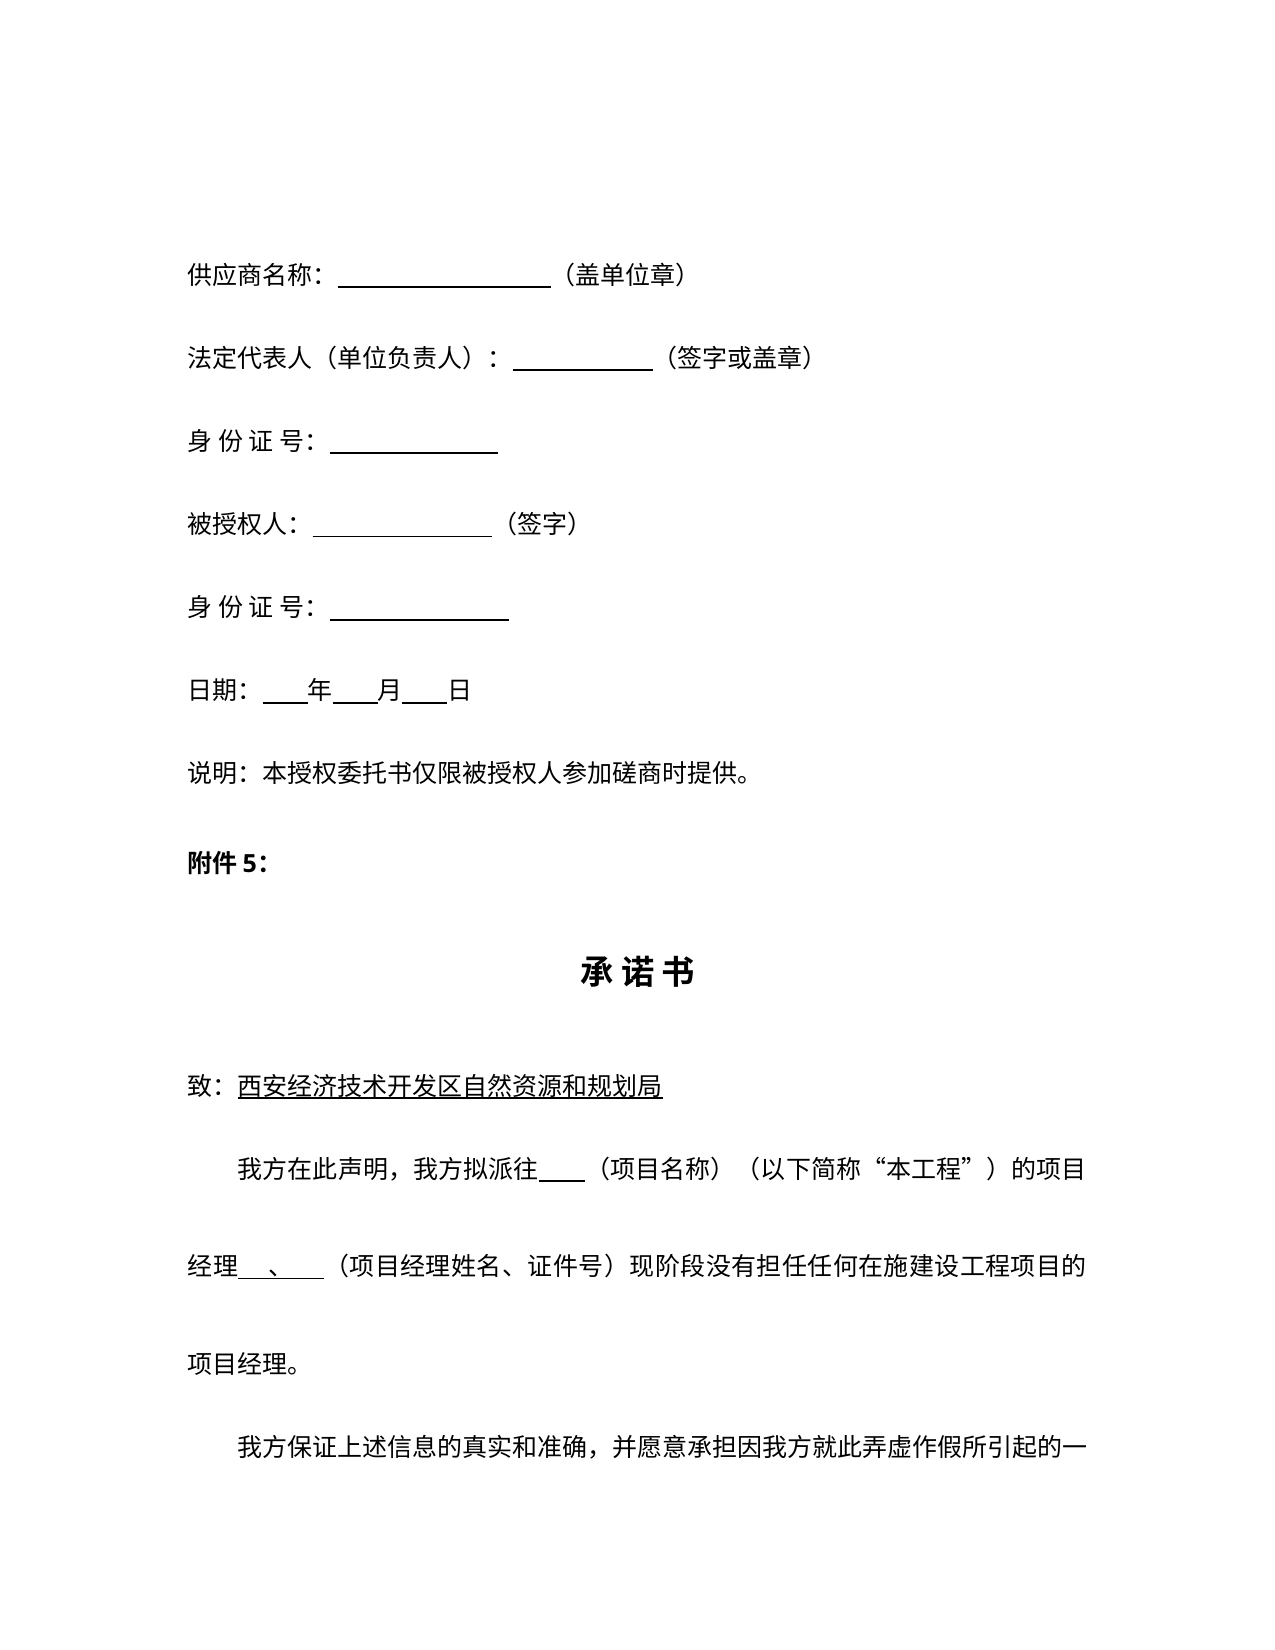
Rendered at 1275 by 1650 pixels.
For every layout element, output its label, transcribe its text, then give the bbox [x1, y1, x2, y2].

text 我方在此声明，我方拟派往 （项目名称）（以下简称“本工程”）的项目经理 、 （项目经理姓名、证件号）现阶段没有担任任何在施建设工程项目的项目经理。 [187, 1135, 1087, 1395]
text 承 诺 书 [187, 938, 1087, 1003]
text 附件5： [187, 829, 1087, 894]
text 身 份 证 号： [187, 407, 1087, 472]
text 被授权人： （签字） [187, 490, 1087, 555]
text 说明：本授权委托书仅限被授权人参加磋商时提供。 [187, 739, 1087, 804]
text 日期： 年 月 日 [187, 656, 1087, 721]
text 法定代表人（单位负责人）： （签字或盖章） [187, 324, 1087, 389]
text 身 份 证 号： [187, 573, 1087, 638]
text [187, 1413, 1087, 1478]
text 致：西安经济技术开发区自然资源和规划局 [187, 1052, 1087, 1117]
text 供应商名称： （盖单位章） [187, 241, 1087, 306]
